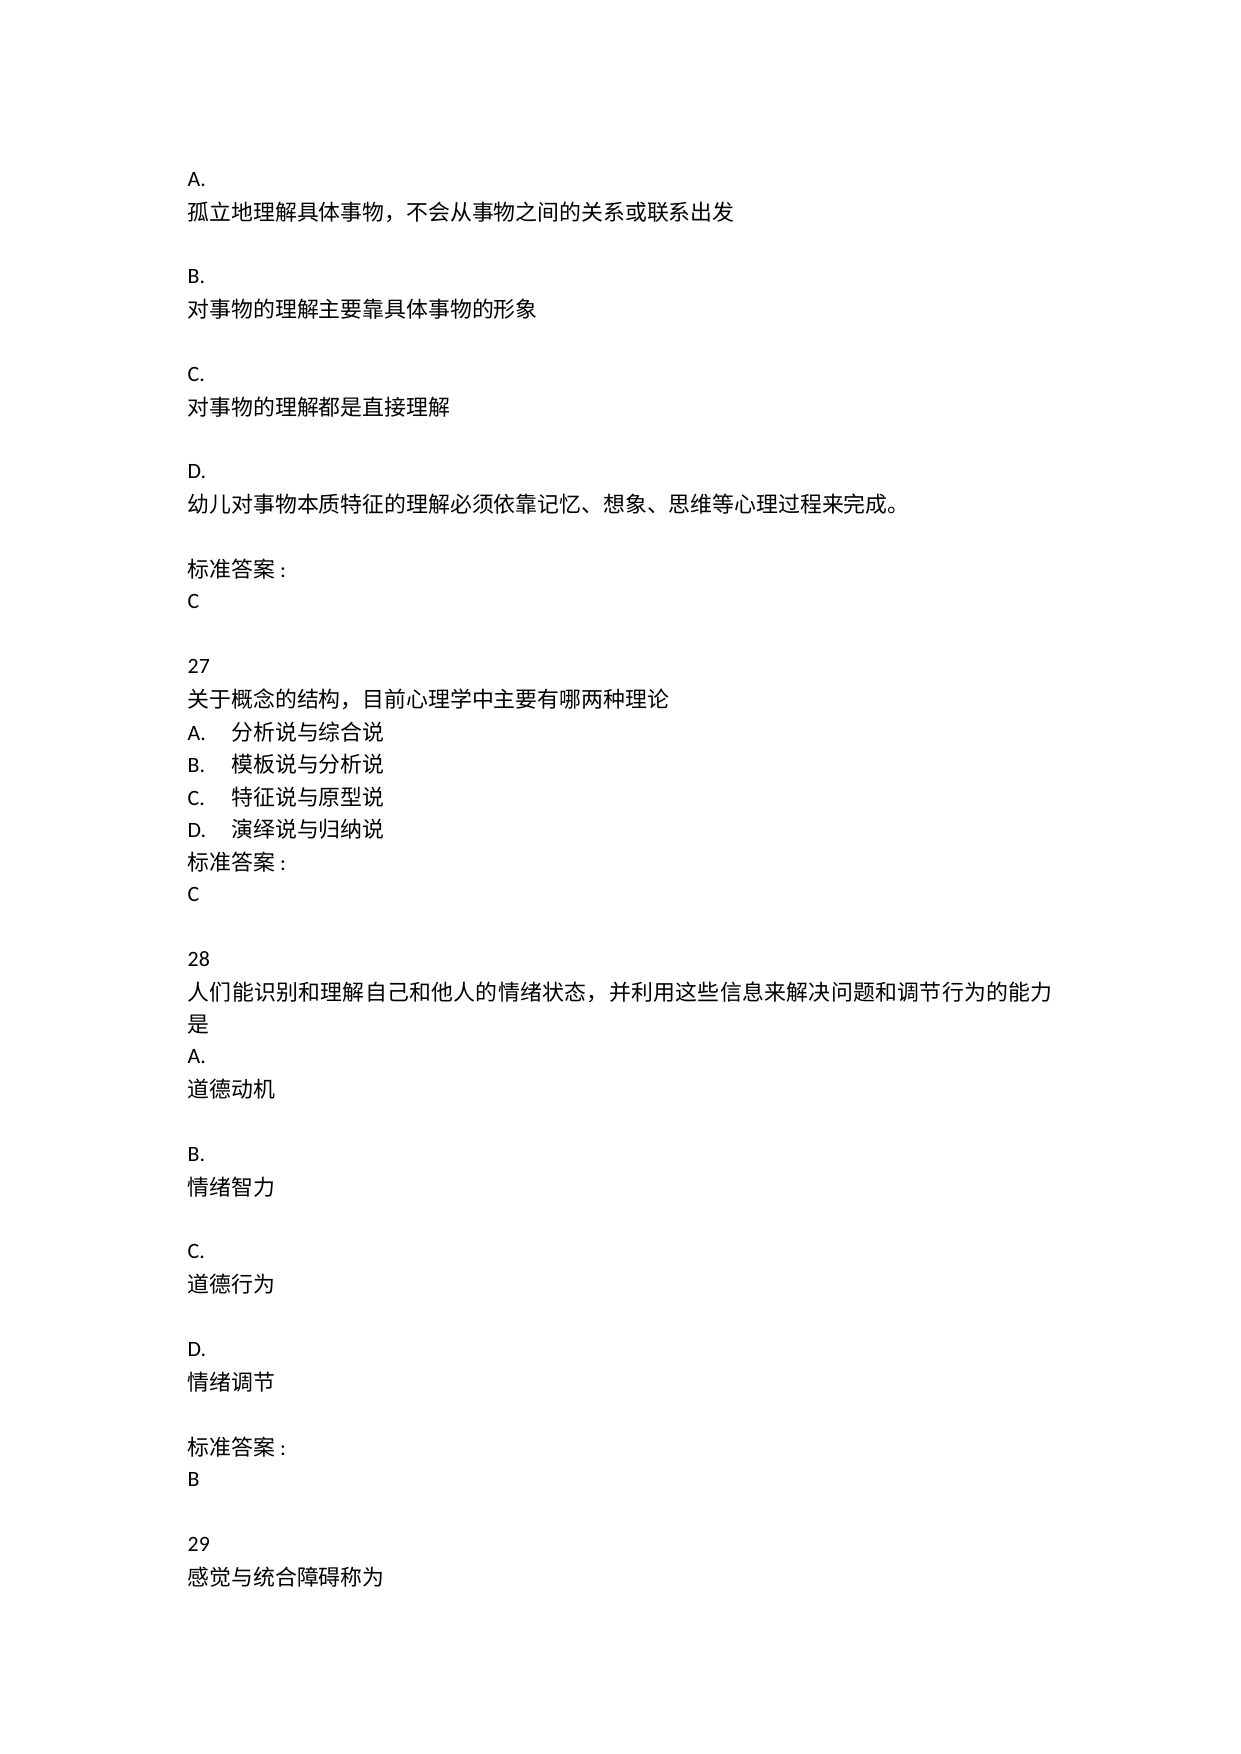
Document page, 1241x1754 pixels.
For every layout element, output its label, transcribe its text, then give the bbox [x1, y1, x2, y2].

text 感觉与统合障碍称为 [187, 1559, 1053, 1592]
text 27 [187, 649, 1053, 682]
text C. 特征说与原型说 [187, 779, 1053, 812]
text 标准答案 : [187, 552, 1053, 584]
text 情绪调节 [187, 1364, 1053, 1397]
text A. [187, 162, 1053, 194]
text 对事物的理解主要靠具体事物的形象 [187, 292, 1053, 324]
text B. [187, 259, 1053, 292]
text 标准答案 : [187, 1429, 1053, 1462]
text C. [187, 357, 1053, 389]
text A. 分析说与综合说 [187, 714, 1053, 747]
text B. 模板说与分析说 [187, 747, 1053, 779]
text 28 [187, 942, 1053, 974]
text D. 演绎说与归纳说 [187, 812, 1053, 844]
text 关于概念的结构，目前心理学中主要有哪两种理论 [187, 682, 1053, 714]
text C [187, 877, 1053, 909]
text B. [187, 1137, 1053, 1169]
text 道德行为 [187, 1267, 1053, 1299]
text 人们能识别和理解自己和他人的情绪状态，并利用这些信息来解决问题和调节行为的能力是 [187, 974, 1053, 1039]
text A. [187, 1039, 1053, 1072]
text C. [187, 1234, 1053, 1267]
text B [187, 1462, 1053, 1494]
text 幼儿对事物本质特征的理解必须依靠记忆、想象、思维等心理过程来完成。 [187, 487, 1053, 519]
text D. [187, 454, 1053, 487]
text 孤立地理解具体事物，不会从事物之间的关系或联系出发 [187, 194, 1053, 227]
text 道德动机 [187, 1072, 1053, 1104]
text C [187, 584, 1053, 617]
text 对事物的理解都是直接理解 [187, 389, 1053, 422]
text 标准答案 : [187, 844, 1053, 877]
text 情绪智力 [187, 1169, 1053, 1202]
text 29 [187, 1527, 1053, 1559]
text D. [187, 1332, 1053, 1364]
